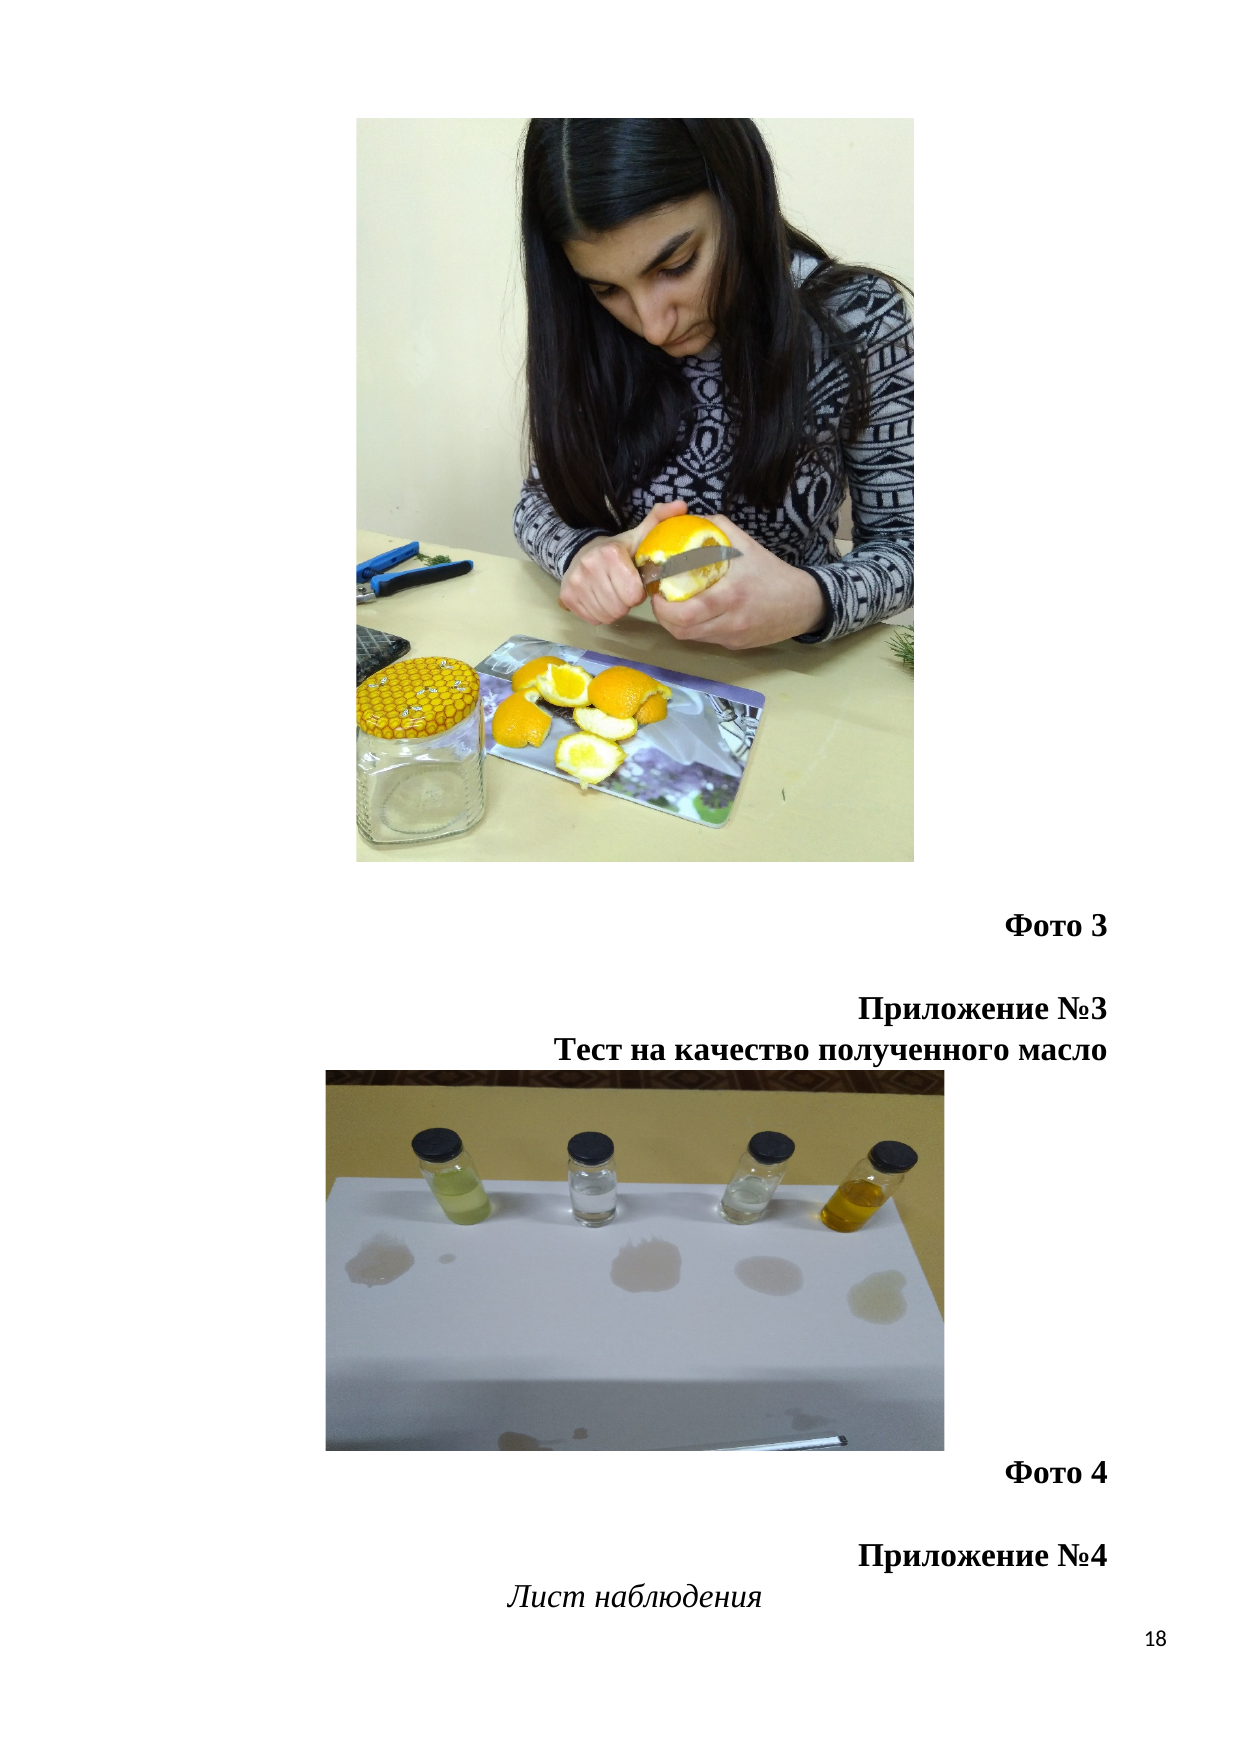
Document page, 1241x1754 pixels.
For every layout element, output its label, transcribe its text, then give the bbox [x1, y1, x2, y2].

picture [356, 118, 914, 862]
list Приложение №4 [162, 1535, 1107, 1574]
list Лист наблюдения [162, 1577, 1107, 1615]
list Фото 3 [162, 905, 1107, 944]
list Тест на качество полученного масло [162, 1029, 1107, 1068]
list Приложение №3 [162, 988, 1107, 1026]
picture [325, 1070, 945, 1451]
list Фото 4 [162, 1453, 1107, 1491]
